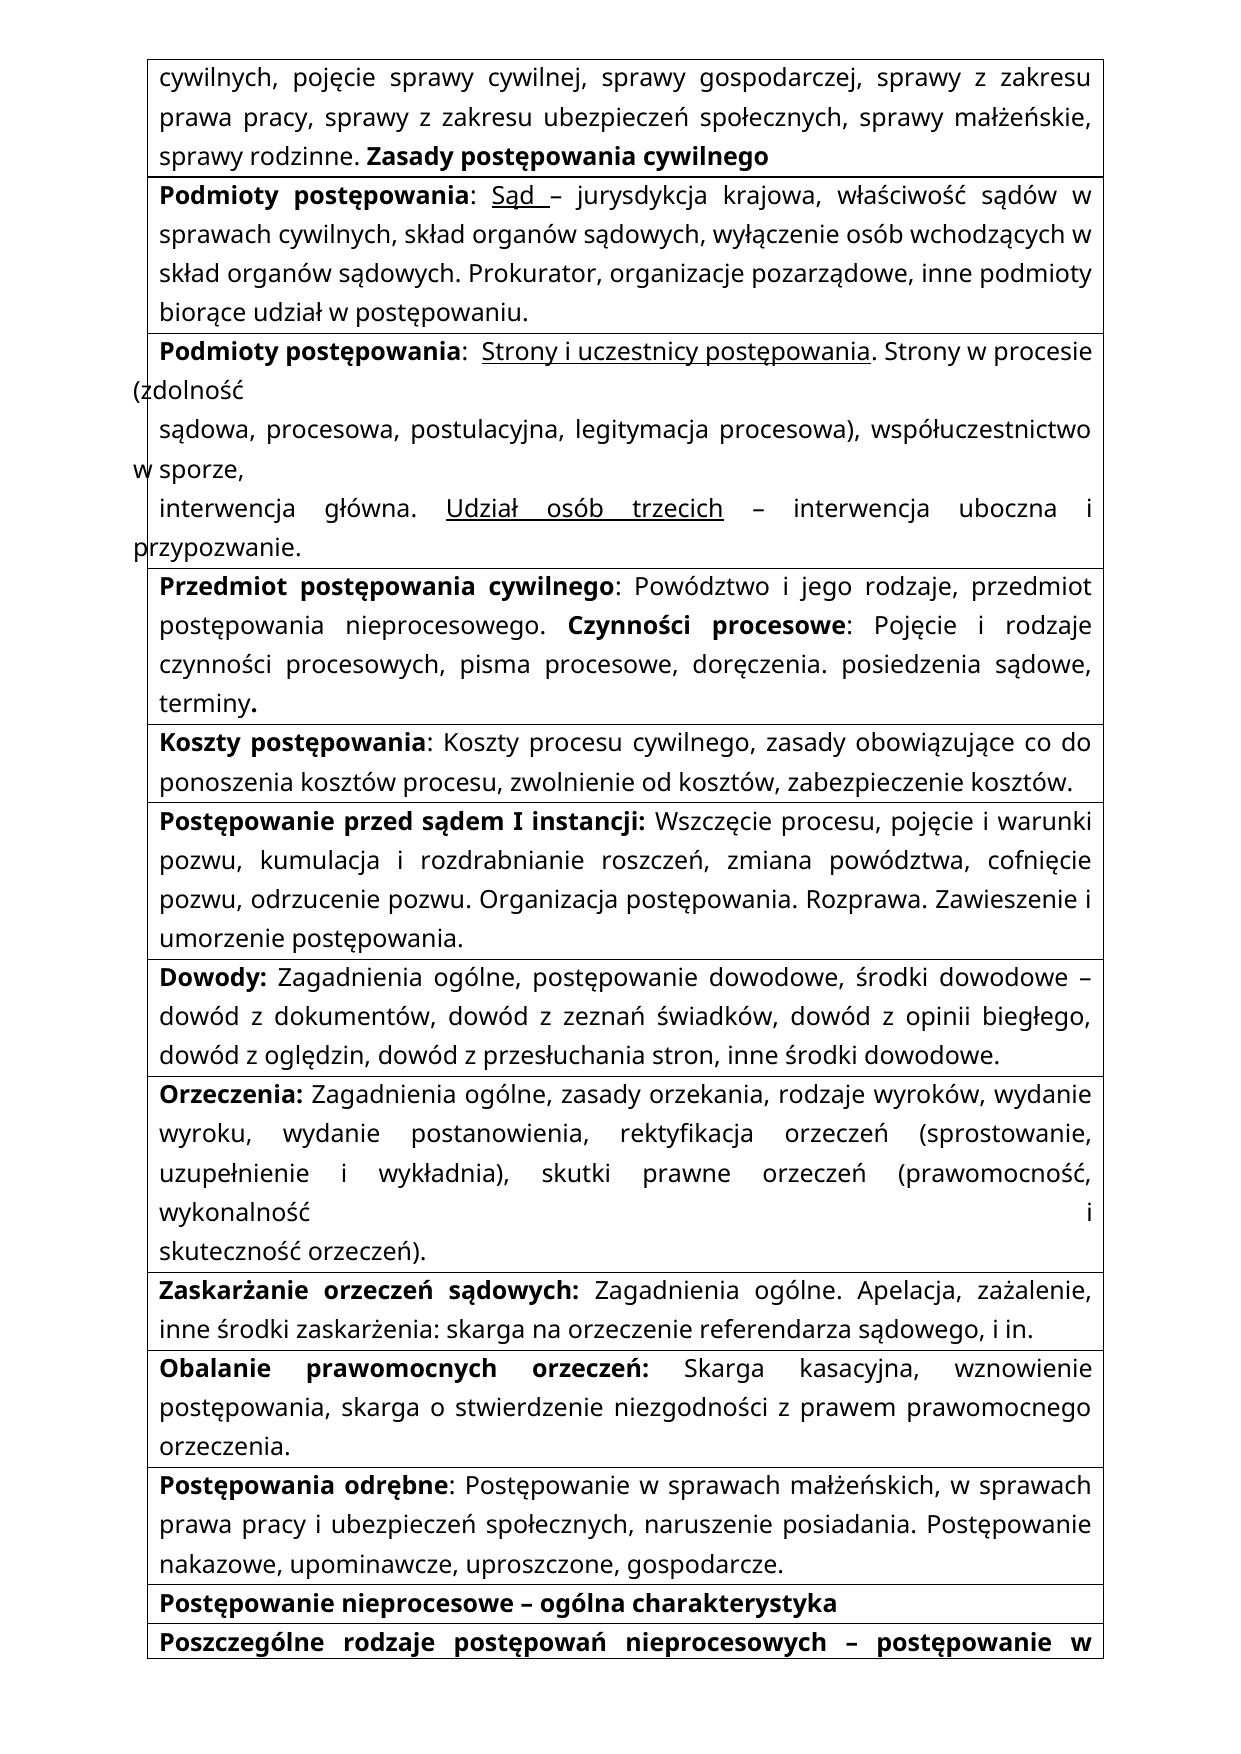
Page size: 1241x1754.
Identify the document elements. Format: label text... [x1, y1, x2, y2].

table_cell Postępowania odrębne: Postępowanie w sprawach małżeńskich, w sprawach prawa pracy i ubezpieczeń społecznych, naruszenie posiadania. Postępowanie nakazowe, upominawcze, uproszczone, gospodarcze. [148, 1468, 1103, 1584]
table_cell Koszty postępowania: Koszty procesu cywilnego, zasady obowiązujące co do ponoszenia kosztów procesu, zwolnienie od kosztów, zabezpieczenie kosztów. [148, 725, 1103, 802]
table_cell Zaskarżanie orzeczeń sądowych: Zagadnienia ogólne. Apelacja, zażalenie, inne środki zaskarżenia: skarga na orzeczenie referendarza sądowego, i in. [148, 1273, 1103, 1350]
table_cell Postępowanie przed sądem I instancji: Wszczęcie procesu, pojęcie i warunki pozwu, kumulacja i rozdrabnianie roszczeń, zmiana powództwa, cofnięcie pozwu, odrzucenie pozwu. Organizacja postępowania. Rozprawa. Zawieszenie i umorzenie postępowania. [148, 803, 1103, 959]
table_cell Podmioty postępowania: Sąd – jurysdykcja krajowa, właściwość sądów w sprawach cywilnych, skład organów sądowych, wyłączenie osób wchodzących w skład organów sądowych. Prokurator, organizacje pozarządowe, inne podmioty biorące udział w postępowaniu. [148, 178, 1103, 333]
table_cell Obalanie prawomocnych orzeczeń: Skarga kasacyjna, wznowienie postępowania, skarga o stwierdzenie niezgodności z prawem prawomocnego orzeczenia. [148, 1351, 1103, 1467]
table_cell Postępowanie nieprocesowe – ogólna charakterystyka [148, 1585, 1103, 1623]
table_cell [148, 1624, 1103, 1658]
table_cell Przedmiot postępowania cywilnego: Powództwo i jego rodzaje, przedmiot postępowania nieprocesowego. Czynności procesowe: Pojęcie i rodzaje czynności procesowych, pisma procesowe, doręczenia. posiedzenia sądowe, terminy. [148, 569, 1103, 724]
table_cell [148, 60, 1103, 176]
table_cell Orzeczenia: Zagadnienia ogólne, zasady orzekania, rodzaje wyroków, wydanie wyroku, wydanie postanowienia, rektyfikacja orzeczeń (sprostowanie, uzupełnienie i wykładnia), skutki prawne orzeczeń (prawomocność, wykonalność i skuteczność orzeczeń). [148, 1077, 1103, 1272]
table_cell Podmioty postępowania: Strony i uczestnicy postępowania. Strony w procesie (zdolność sądowa, procesowa, postulacyjna, legitymacja procesowa), współuczestnictwo w sporze, interwencja główna. Udział osób trzecich – interwencja uboczna i przypozwanie. [148, 334, 1103, 568]
table_cell Dowody: Zagadnienia ogólne, postępowanie dowodowe, środki dowodowe – dowód z dokumentów, dowód z zeznań świadków, dowód z opinii biegłego, dowód z oględzin, dowód z przesłuchania stron, inne środki dowodowe. [148, 960, 1103, 1076]
